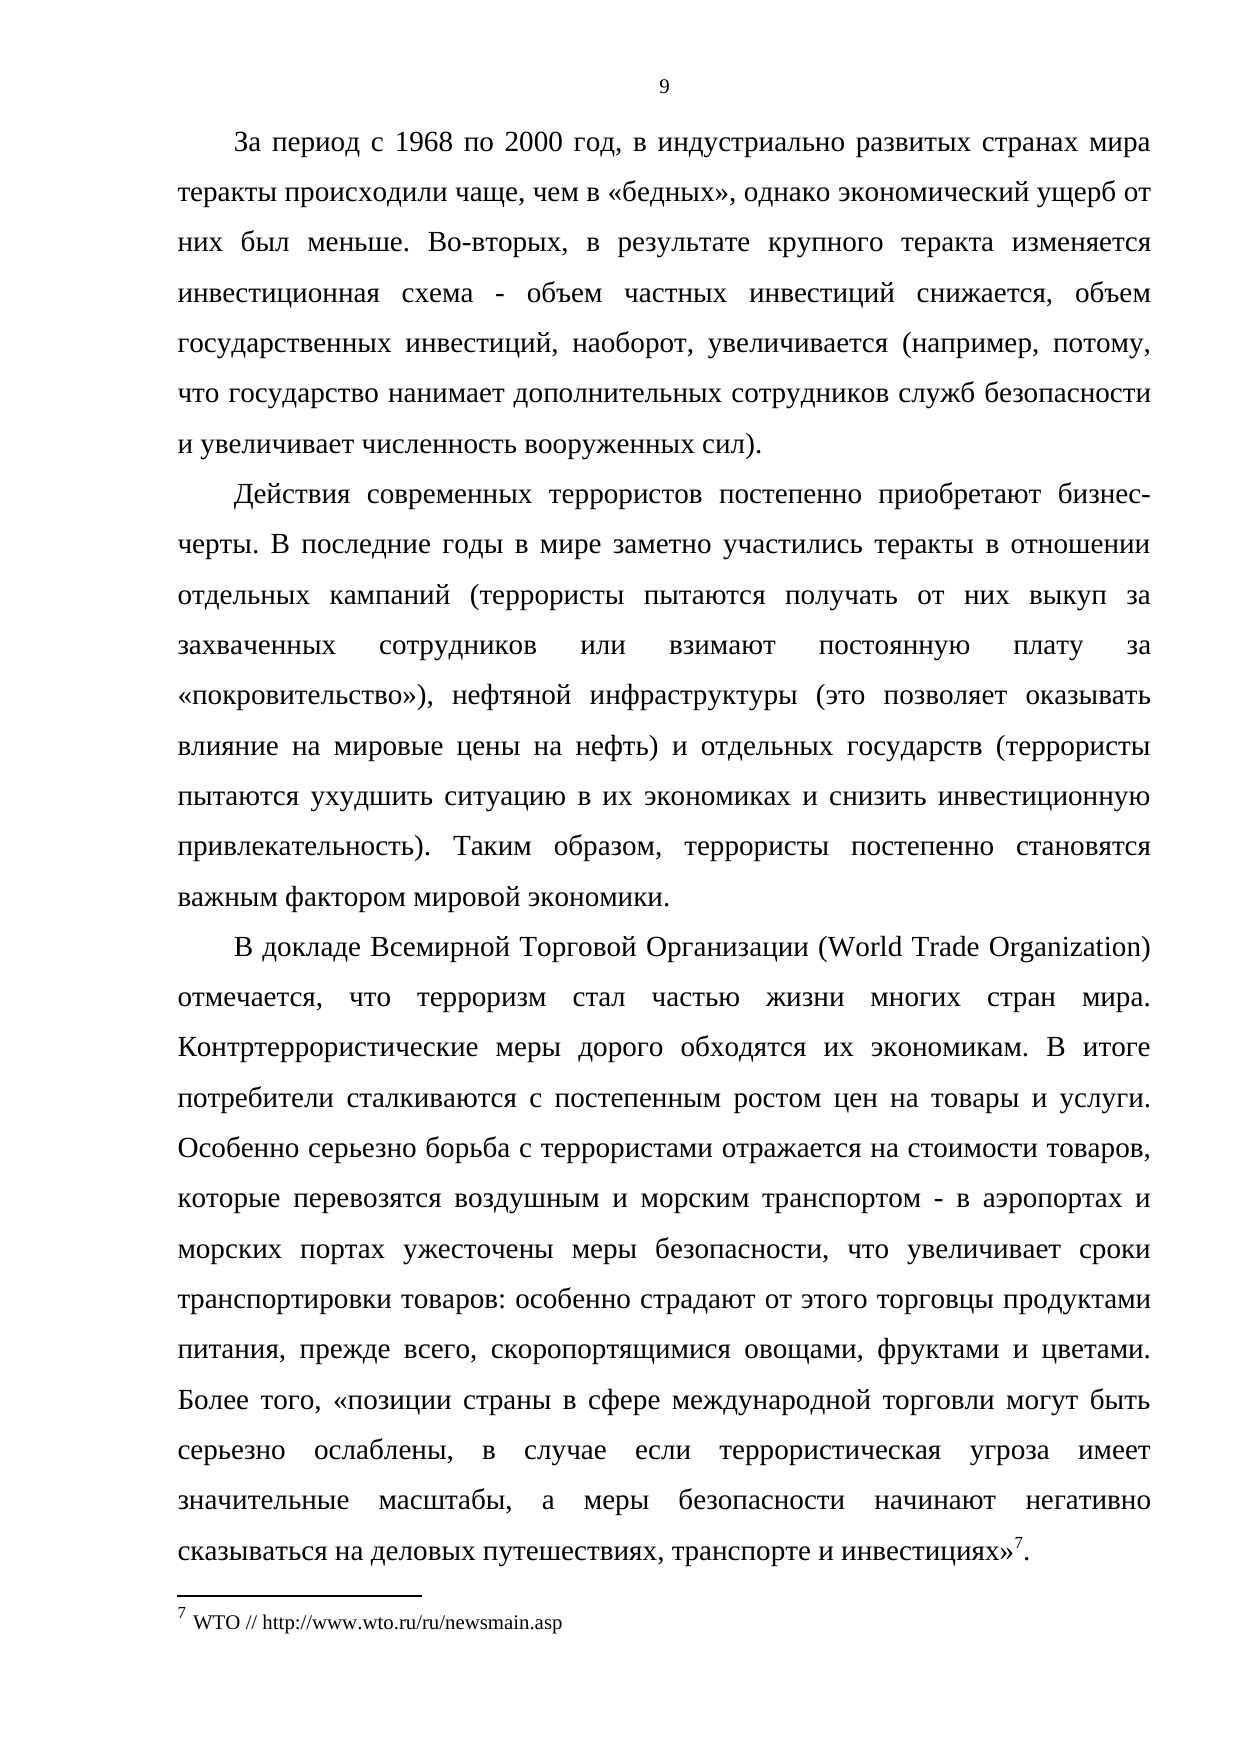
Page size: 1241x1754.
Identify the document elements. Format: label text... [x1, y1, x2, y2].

text Действия современных террористов постепенно приобретают бизнес-черты. В последние годы в мире заметно участились теракты в отношении отдельных кампаний (террористы пытаются получать от них выкуп за захваченных сотрудников или взимают постоянную плату за «покровительство»), нефтяной инфраструктуры (это позволяет оказывать влияние на мировые цены на нефть) и отдельных государств (террористы пытаются ухудшить ситуацию в их экономиках и снизить инвестиционную привлекательность). Таким образом, террористы постепенно становятся важным фактором мировой экономики. [177, 476, 1152, 912]
text За период с 1968 по 2000 год, в индустриально развитых странах мира теракты происходили чаще, чем в «бедных», однако экономический ущерб от них был меньше. Во-вторых, в результате крупного теракта изменяется инвестиционная схема - объем частных инвестиций снижается, объем государственных инвестиций, наоборот, увеличивается (например, потому, что государство нанимает дополнительных сотрудников служб безопасности и увеличивает численность вооруженных сил). [177, 124, 1152, 459]
text В докладе Всемирной Торговой Организации (World Trade Organization) отмечается, что терроризм стал частью жизни многих стран мира. Контртеррористические меры дорого обходятся их экономикам. В итоге потребители сталкиваются с постепенным ростом цен на товары и услуги. Особенно серьезно борьба с террористами отражается на стоимости товаров, которые перевозятся воздушным и морским транспортом - в аэропортах и морских портах ужесточены меры безопасности, что увеличивает сроки транспортировки товаров: особенно страдают от этого торговцы продуктами питания, прежде всего, скоропортящимися овощами, фруктами и цветами. Более того, «позиции страны в сфере международной торговли могут быть серьезно ослаблены, в случае если террористическая угроза имеет значительные масштабы, а меры безопасности начинают негативно сказываться на деловых путешествиях, транспорте и инвестициях». [177, 929, 1152, 1566]
